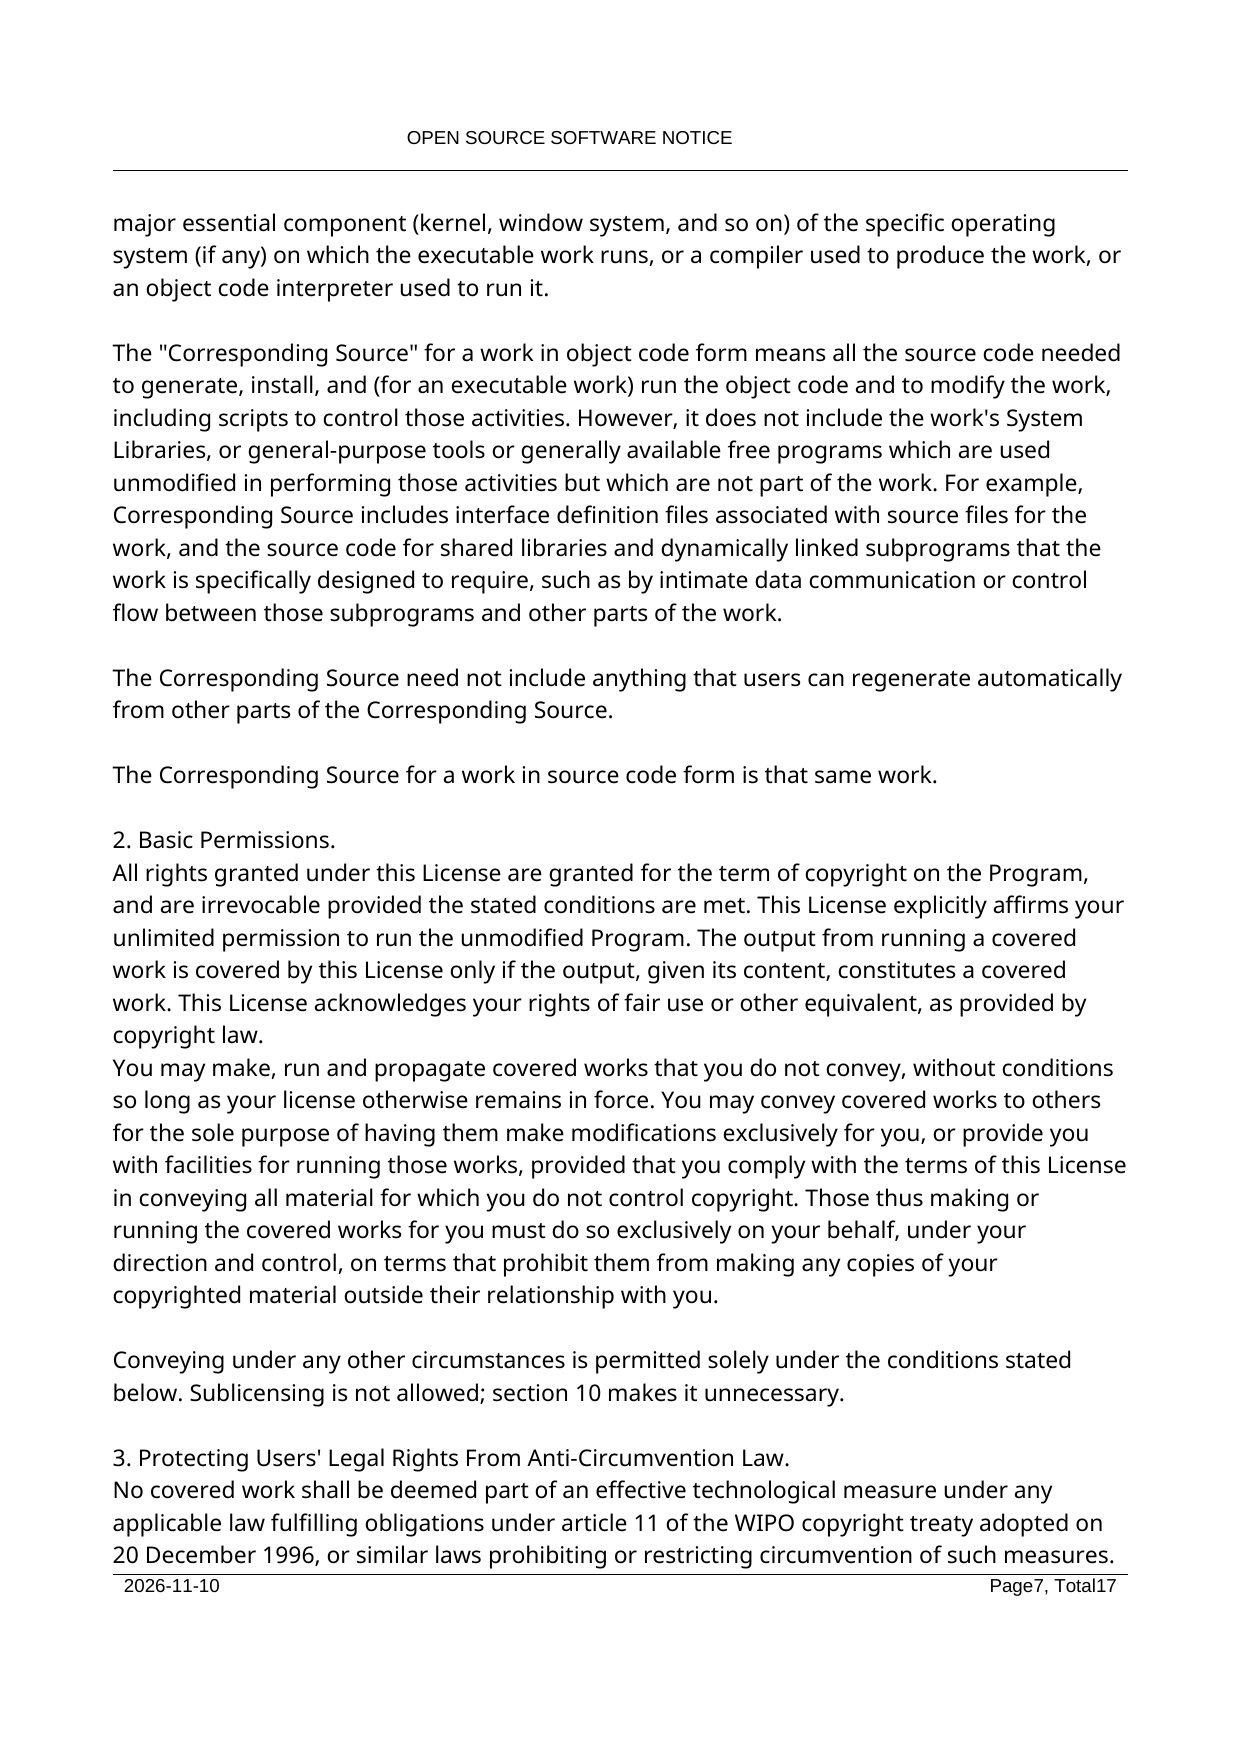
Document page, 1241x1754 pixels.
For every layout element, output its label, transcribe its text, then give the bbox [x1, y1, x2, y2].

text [112, 206, 1128, 304]
text No covered work shall be deemed part of an effective technological measure under any applicable law fulfilling obligations under article 11 of the WIPO copyright treaty adopted on 20 December 1996, or similar laws prohibiting or restricting circumvention of such measures. [112, 1474, 1128, 1571]
text 3. Protecting Users' Legal Rights From Anti-Circumvention Law. [112, 1441, 1128, 1474]
text You may make, run and propagate covered works that you do not convey, without conditions so long as your license otherwise remains in force. You may convey covered works to others for the sole purpose of having them make modifications exclusively for you, or provide you with facilities for running those works, provided that you comply with the terms of this License in conveying all material for which you do not control copyright. Those thus making or running the covered works for you must do so exclusively on your behalf, under your direction and control, on terms that prohibit them from making any copies of your copyrighted material outside their relationship with you. [112, 1051, 1128, 1311]
text Conveying under any other circumstances is permitted solely under the conditions stated below. Sublicensing is not allowed; section 10 makes it unnecessary. [112, 1344, 1128, 1409]
text 2. Basic Permissions. [112, 824, 1128, 856]
text The "Corresponding Source" for a work in object code form means all the source code needed to generate, install, and (for an executable work) run the object code and to modify the work, including scripts to control those activities. However, it does not include the work's System Libraries, or general-purpose tools or generally available free programs which are used unmodified in performing those activities but which are not part of the work. For example, Corresponding Source includes interface definition files associated with source files for the work, and the source code for shared libraries and dynamically linked subprograms that the work is specifically designed to require, such as by intimate data communication or control flow between those subprograms and other parts of the work. [112, 336, 1128, 629]
text The Corresponding Source need not include anything that users can regenerate automatically from other parts of the Corresponding Source. [112, 661, 1128, 726]
text All rights granted under this License are granted for the term of copyright on the Program, and are irrevocable provided the stated conditions are met. This License explicitly affirms your unlimited permission to run the unmodified Program. The output from running a covered work is covered by this License only if the output, given its content, constitutes a covered work. This License acknowledges your rights of fair use or other equivalent, as provided by copyright law. [112, 856, 1128, 1051]
text The Corresponding Source for a work in source code form is that same work. [112, 759, 1128, 791]
